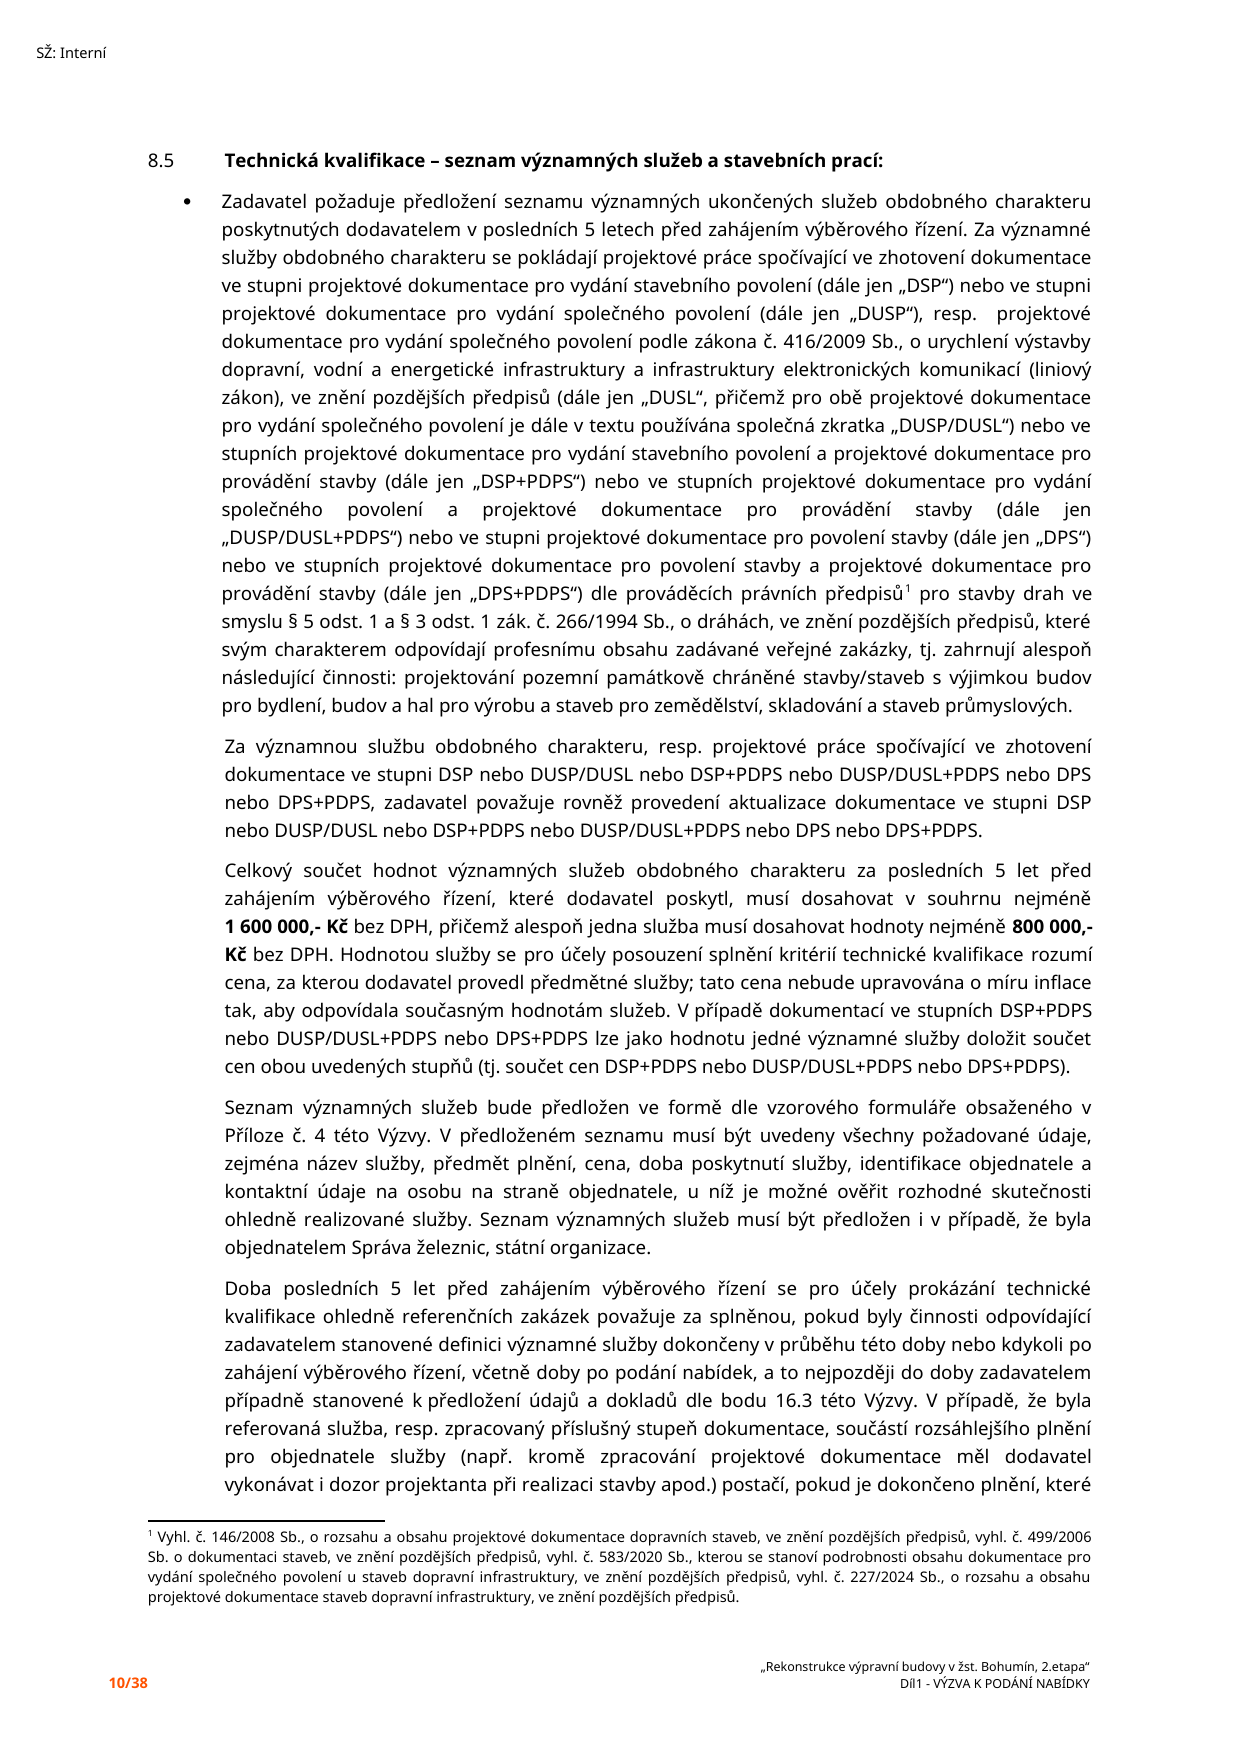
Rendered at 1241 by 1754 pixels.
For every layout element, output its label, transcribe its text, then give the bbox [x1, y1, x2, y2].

text Seznam významných služeb bude předložen ve formě dle vzorového formuláře obsaženého v Příloze č. 4 této Výzvy. V předloženém seznamu musí být uvedeny všechny požadované údaje, zejména název služby, předmět plnění, cena, doba poskytnutí služby, identifikace objednatele a kontaktní údaje na osobu na straně objednatele, u níž je možné ověřit rozhodné skutečnosti ohledně realizované služby. Seznam významných služeb musí být předložen i v případě, že byla objednatelem Správa železnic, státní organizace. [224, 1094, 1093, 1260]
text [224, 1275, 1093, 1497]
text Za významnou službu obdobného charakteru, resp. projektové práce spočívající ve zhotovení dokumentace ve stupni DSP nebo DUSP/DUSL nebo DSP+PDPS nebo DUSP/DUSL+PDPS nebo DPS nebo DPS+PDPS, zadavatel považuje rovněž provedení aktualizace dokumentace ve stupni DSP nebo DUSP/DUSL nebo DSP+PDPS nebo DUSP/DUSL+PDPS nebo DPS nebo DPS+PDPS. [224, 733, 1093, 843]
text Celkový součet hodnot významných služeb obdobného charakteru za posledních 5 let před zahájením výběrového řízení, které dodavatel poskytl, musí dosahovat v souhrnu nejméně 1 600 000,- Kč bez DPH, přičemž alespoň jedna služba musí dosahovat hodnoty nejméně 800 000,- Kč bez DPH. Hodnotou služby se pro účely posouzení splnění kritérií technické kvalifikace rozumí cena, za kterou dodavatel provedl předmětné služby; tato cena nebude upravována o míru inflace tak, aby odpovídala současným hodnotám služeb. V případě dokumentací ve stupních DSP+PDPS nebo DUSP/DUSL+PDPS nebo DPS+PDPS lze jako hodnotu jedné významné služby doložit součet cen obou uvedených stupňů (tj. součet cen DSP+PDPS nebo DUSP/DUSL+PDPS nebo DPS+PDPS). [224, 858, 1093, 1079]
text Technická kvalifikace – seznam významných služeb a stavebních prací: [148, 148, 1093, 173]
list Zadavatel požaduje předložení seznamu významných ukončených služeb obdobného charakteru poskytnutých dodavatelem v posledních 5 letech před zahájením výběrového řízení. Za významné služby obdobného charakteru se pokládají projektové práce spočívající ve zhotovení dokumentace ve stupni projektové dokumentace pro vydání stavebního povolení (dále jen „DSP“) nebo ve stupni projektové dokumentace pro vydání společného povolení (dále jen „DUSP“), resp. projektové dokumentace pro vydání společného povolení podle zákona č. 416/2009 Sb., o urychlení výstavby dopravní, vodní a energetické infrastruktury a infrastruktury elektronických komunikací (liniový zákon), ve znění pozdějších předpisů (dále jen „DUSL“, přičemž pro obě projektové dokumentace pro vydání společného povolení je dále v textu používána společná zkratka „DUSP/DUSL“) nebo ve stupních projektové dokumentace pro vydání stavebního povolení a projektové dokumentace pro provádění stavby (dále jen „DSP+PDPS“) nebo ve stupních projektové dokumentace pro vydání společného povolení a projektové dokumentace pro provádění stavby (dále jen „DUSP/DUSL+PDPS“) nebo ve stupni projektové dokumentace pro povolení stavby (dále jen „DPS“) nebo ve stupních projektové dokumentace pro povolení stavby a projektové dokumentace pro provádění stavby (dále jen „DPS+PDPS“) dle prováděcích právních předpisů pro stavby drah ve smyslu § 5 odst. 1 a § 3 odst. 1 zák. č. 266/1994 Sb., o dráhách, ve znění pozdějších předpisů, které svým charakterem odpovídají profesnímu obsahu zadávané veřejné zakázky, tj. zahrnují alespoň následující činnosti: projektování pozemní památkově chráněné stavby/staveb s výjimkou budov pro bydlení, budov a hal pro výrobu a staveb pro zemědělství, skladování a staveb průmyslových. [184, 188, 1093, 718]
